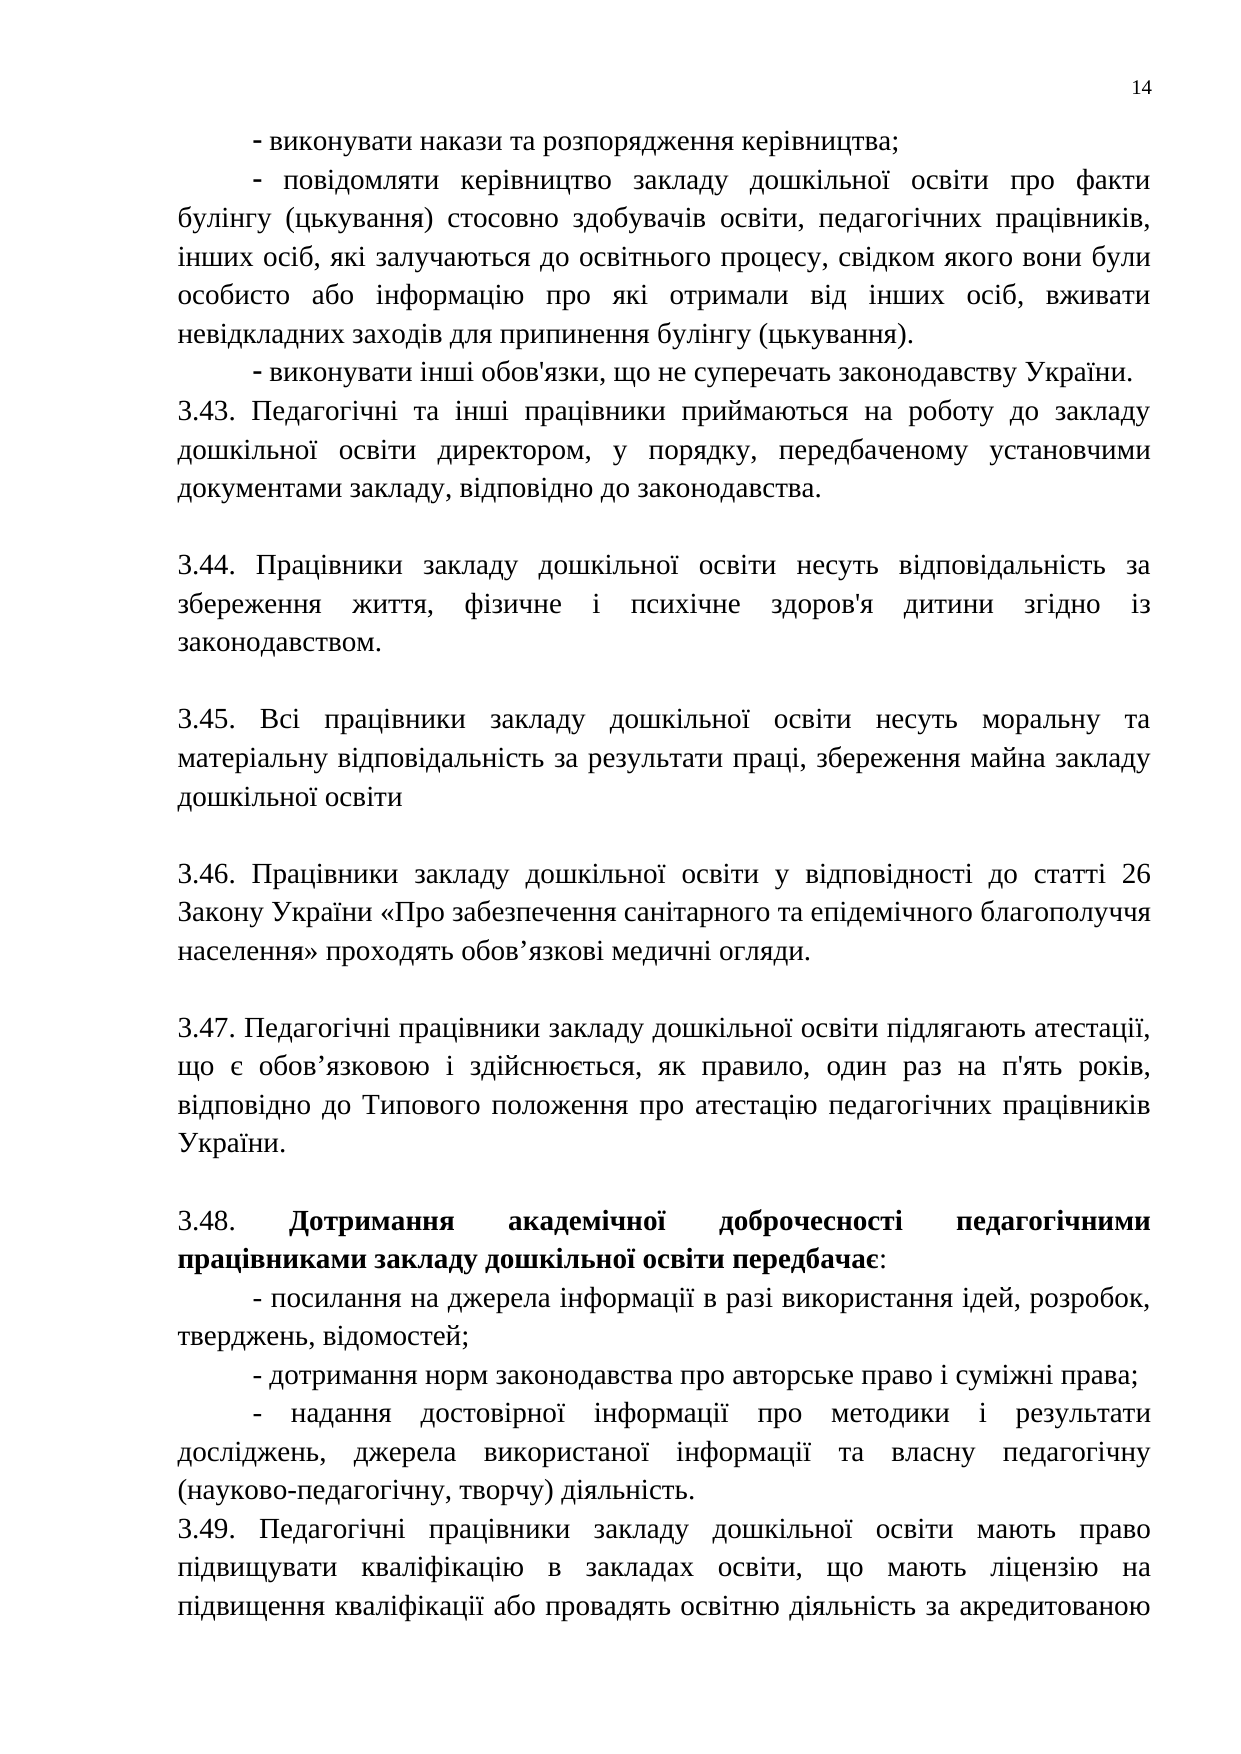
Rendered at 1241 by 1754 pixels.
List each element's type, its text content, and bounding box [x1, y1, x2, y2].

text повідомляти керівництво закладу дошкільної освіти про факти булінгу (цькування) стосовно здобувачів освіти, педагогічних працівників, інших осіб, які залучаються до освітнього процесу, свідком якого вони були особисто або інформацію про які отримали від інших осіб, вживати невідкладних заходів для припинення булінгу (цькування). [177, 162, 1152, 349]
text 3.47. Педагогічні працівники закладу дошкільної освіти підлягають атестації, що є обов’язковою і здійснюється, як правило, один раз на п'ять років, відповідно до Типового положення про атестацію педагогічних працівників України. [177, 1010, 1152, 1159]
text 3.45. Всі працівники закладу дошкільної освіти несуть моральну та матеріальну відповідальність за результати праці, збереження майна закладу дошкільної освіти [177, 702, 1152, 812]
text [177, 1511, 1152, 1622]
text - дотримання норм законодавства про авторське право і суміжні права; [177, 1357, 1152, 1390]
text - надання достовірної інформації про методики і результати досліджень, джерела використаної інформації та власну педагогічну (науково-педагогічну, творчу) діяльність. [177, 1395, 1152, 1506]
text 3.44. Працівники закладу дошкільної освіти несуть відповідальність за збереження життя, фізичне і психічне здоров'я дитини згідно із законодавством. [177, 547, 1152, 658]
text виконувати інші обов'язки, що не суперечать законодавству України. [177, 354, 1152, 388]
text - посилання на джерела інформації в разі використання ідей, розробок, тверджень, відомостей; [177, 1280, 1152, 1352]
text 3.48. Дотримання академічної доброчесності педагогічними працівниками закладу дошкільної освіти передбачає: [177, 1203, 1152, 1275]
text виконувати накази та розпорядження керівництва; [177, 123, 1152, 157]
text 3.43. Педагогічні та інші працівники приймаються на роботу до закладу дошкільної освіти директором, у порядку, передбаченому установчими документами закладу, відповідно до законодавства. [177, 393, 1152, 504]
text 3.46. Працівники закладу дошкільної освіти у відповідності до статті 26 Закону України «Про забезпечення санітарного та епідемічного благополуччя населення» проходять обов’язкові медичні огляди. [177, 856, 1152, 966]
